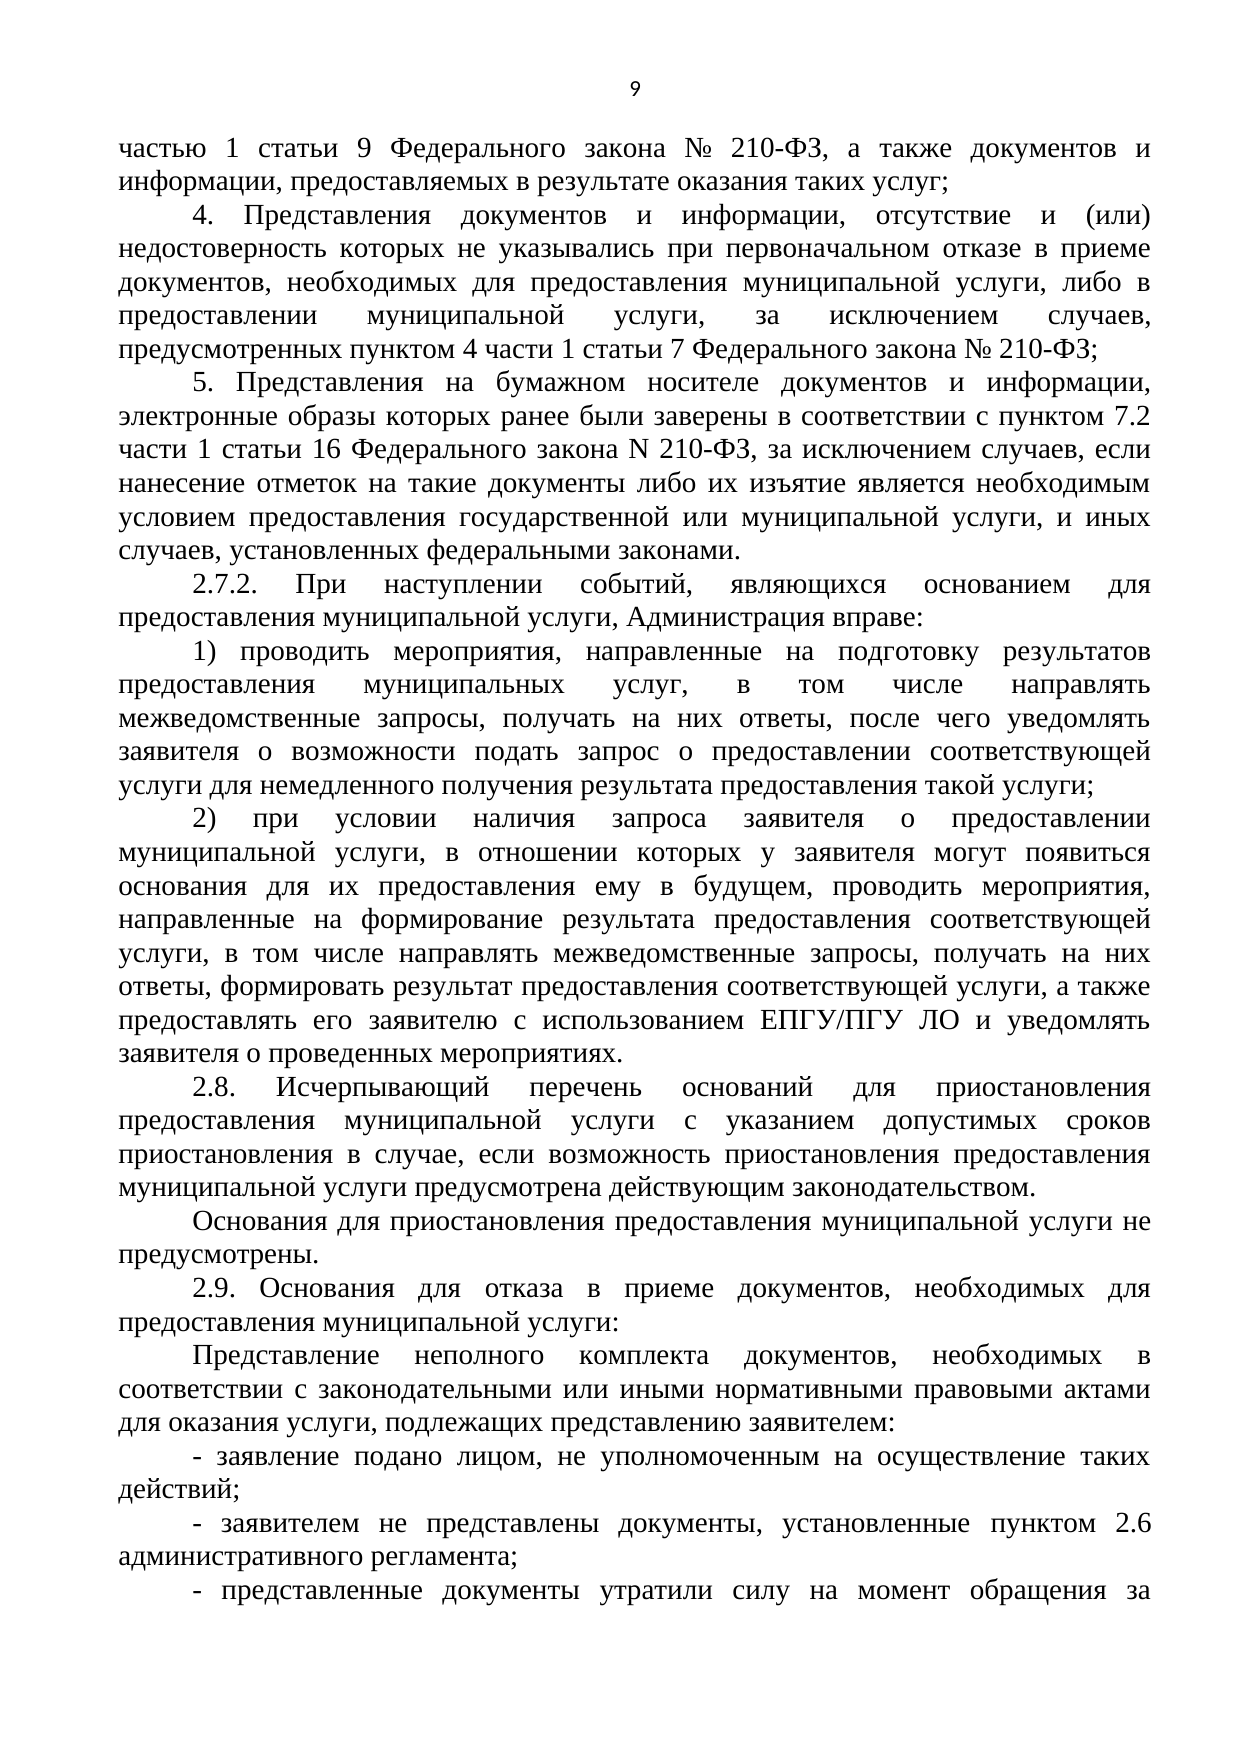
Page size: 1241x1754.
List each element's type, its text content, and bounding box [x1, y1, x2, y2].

text 4. Представления документов и информации, отсутствие и (или) недостоверность которых не указывались при первоначальном отказе в приеме документов, необходимых для предоставления муниципальной услуги, либо в предоставлении муниципальной услуги, за исключением случаев, предусмотренных пунктом 4 части 1 статьи 7 Федерального закона № 210-ФЗ; [118, 197, 1152, 364]
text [118, 1572, 1152, 1606]
text - заявление подано лицом, не уполномоченным на осуществление таких действий; [118, 1438, 1152, 1505]
text 2.8. Исчерпывающий перечень оснований для приостановления предоставления муниципальной услуги с указанием допустимых сроков приостановления в случае, если возможность приостановления предоставления муниципальной услуги предусмотрена действующим законодательством. [118, 1069, 1152, 1203]
text 2) при условии наличия запроса заявителя о предоставлении муниципальной услуги, в отношении которых у заявителя могут появиться основания для их предоставления ему в будущем, проводить мероприятия, направленные на формирование результата предоставления соответствующей услуги, в том числе направлять межведомственные запросы, получать на них ответы, формировать результат предоставления соответствующей услуги, а также предоставлять его заявителю с использованием ЕПГУ/ПГУ ЛО и уведомлять заявителя о проведенных мероприятиях. [118, 801, 1152, 1069]
text Основания для приостановления предоставления муниципальной услуги не предусмотрены. [118, 1203, 1152, 1270]
text - заявителем не представлены документы, установленные пунктом 2.6 административного регламента; [118, 1505, 1152, 1572]
text 1) проводить мероприятия, направленные на подготовку результатов предоставления муниципальных услуг, в том числе направлять межведомственные запросы, получать на них ответы, после чего уведомлять заявителя о возможности подать запрос о предоставлении соответствующей услуги для немедленного получения результата предоставления такой услуги; [118, 633, 1152, 801]
text 2.9. Основания для отказа в приеме документов, необходимых для предоставления муниципальной услуги: [118, 1270, 1152, 1337]
text 5. Представления на бумажном носителе документов и информации, электронные образы которых ранее были заверены в соответствии с пунктом 7.2 части 1 статьи 16 Федерального закона N 210-ФЗ, за исключением случаев, если нанесение отметок на такие документы либо их изъятие является необходимым условием предоставления государственной или муниципальной услуги, и иных случаев, установленных федеральными законами. [118, 364, 1152, 566]
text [118, 130, 1152, 197]
text Представление неполного комплекта документов, необходимых в соответствии с законодательными или иными нормативными правовыми актами для оказания услуги, подлежащих представлению заявителем: [118, 1337, 1152, 1438]
text 2.7.2. При наступлении событий, являющихся основанием для предоставления муниципальной услуги, Администрация вправе: [118, 566, 1152, 633]
